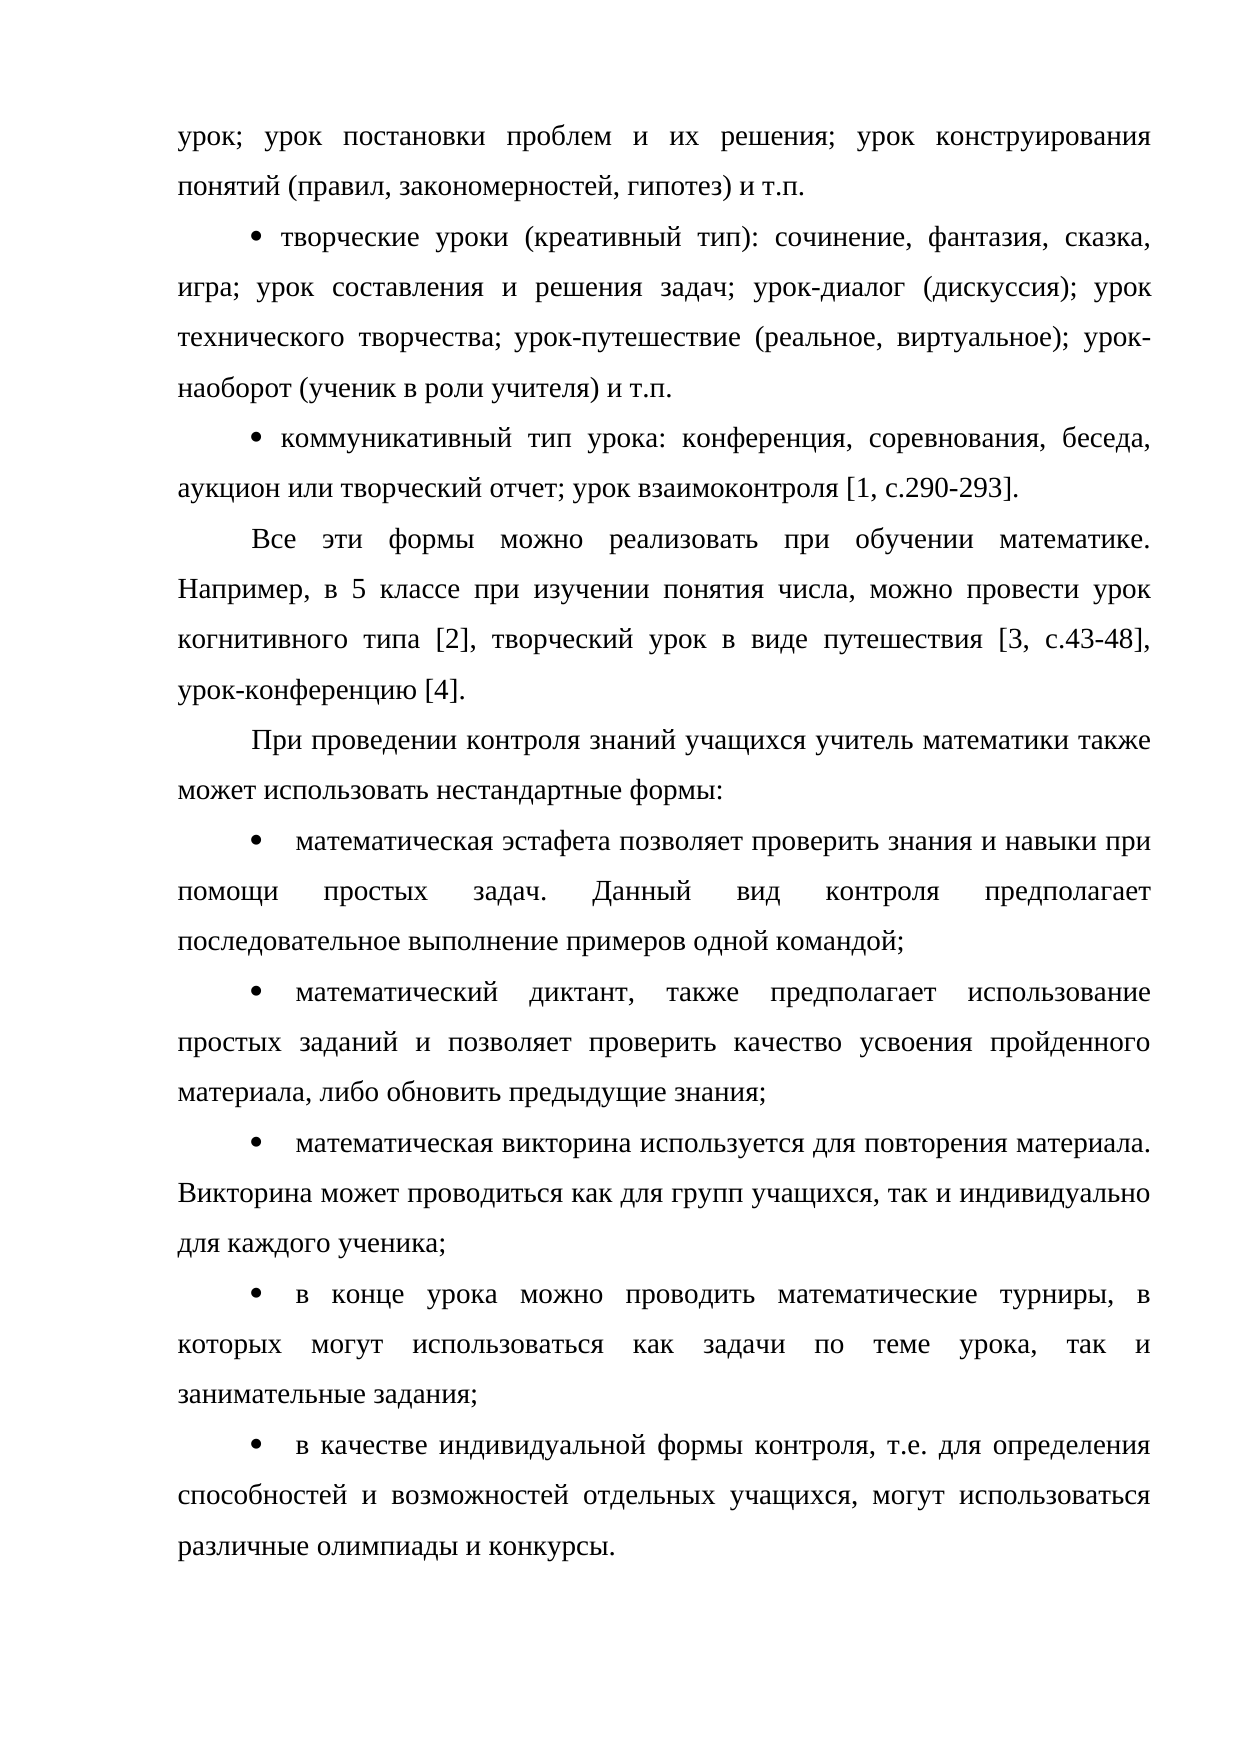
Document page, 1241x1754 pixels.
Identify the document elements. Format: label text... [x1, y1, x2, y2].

list в конце урока можно проводить математические турниры, в которых могут использоваться как задачи по теме урока, так и занимательные задания; [177, 1276, 1152, 1410]
list математическая эстафета позволяет проверить знания и навыки при помощи простых задач. Данный вид контроля предполагает последовательное выполнение примеров одной командой; [177, 823, 1152, 957]
list математический диктант, также предполагает использование простых заданий и позволяет проверить качество усвоения пройденного материала, либо обновить предыдущие знания; [177, 974, 1152, 1108]
list творческие уроки (креативный тип): сочинение, фантазия, сказка, игра; урок составления и решения задач; урок-диалог (дискуссия); урок технического творчества; урок-путешествие (реальное, виртуальное); урок-наоборот (ученик в роли учителя) и т.п. [177, 219, 1152, 403]
text При проведении контроля знаний учащихся учитель математики также может использовать нестандартные формы: [177, 722, 1152, 806]
list математическая викторина используется для повторения материала. Викторина может проводиться как для групп учащихся, так и индивидуально для каждого ученика; [177, 1125, 1152, 1259]
text Все эти формы можно реализовать при обучении математике. Например, в 5 классе при изучении понятия числа, можно провести урок когнитивного типа [2], творческий урок в виде путешествия [3, с.43-48], урок-конференцию [4]. [177, 521, 1152, 705]
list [177, 118, 1152, 202]
list в качестве индивидуальной формы контроля, т.е. для определения способностей и возможностей отдельных учащихся, могут использоваться различные олимпиады и конкурсы. [177, 1427, 1152, 1561]
list коммуникативный тип урока: конференция, соревнования, беседа, аукцион или творческий отчет; урок взаимоконтроля [1, с.290-293]. [177, 420, 1152, 504]
